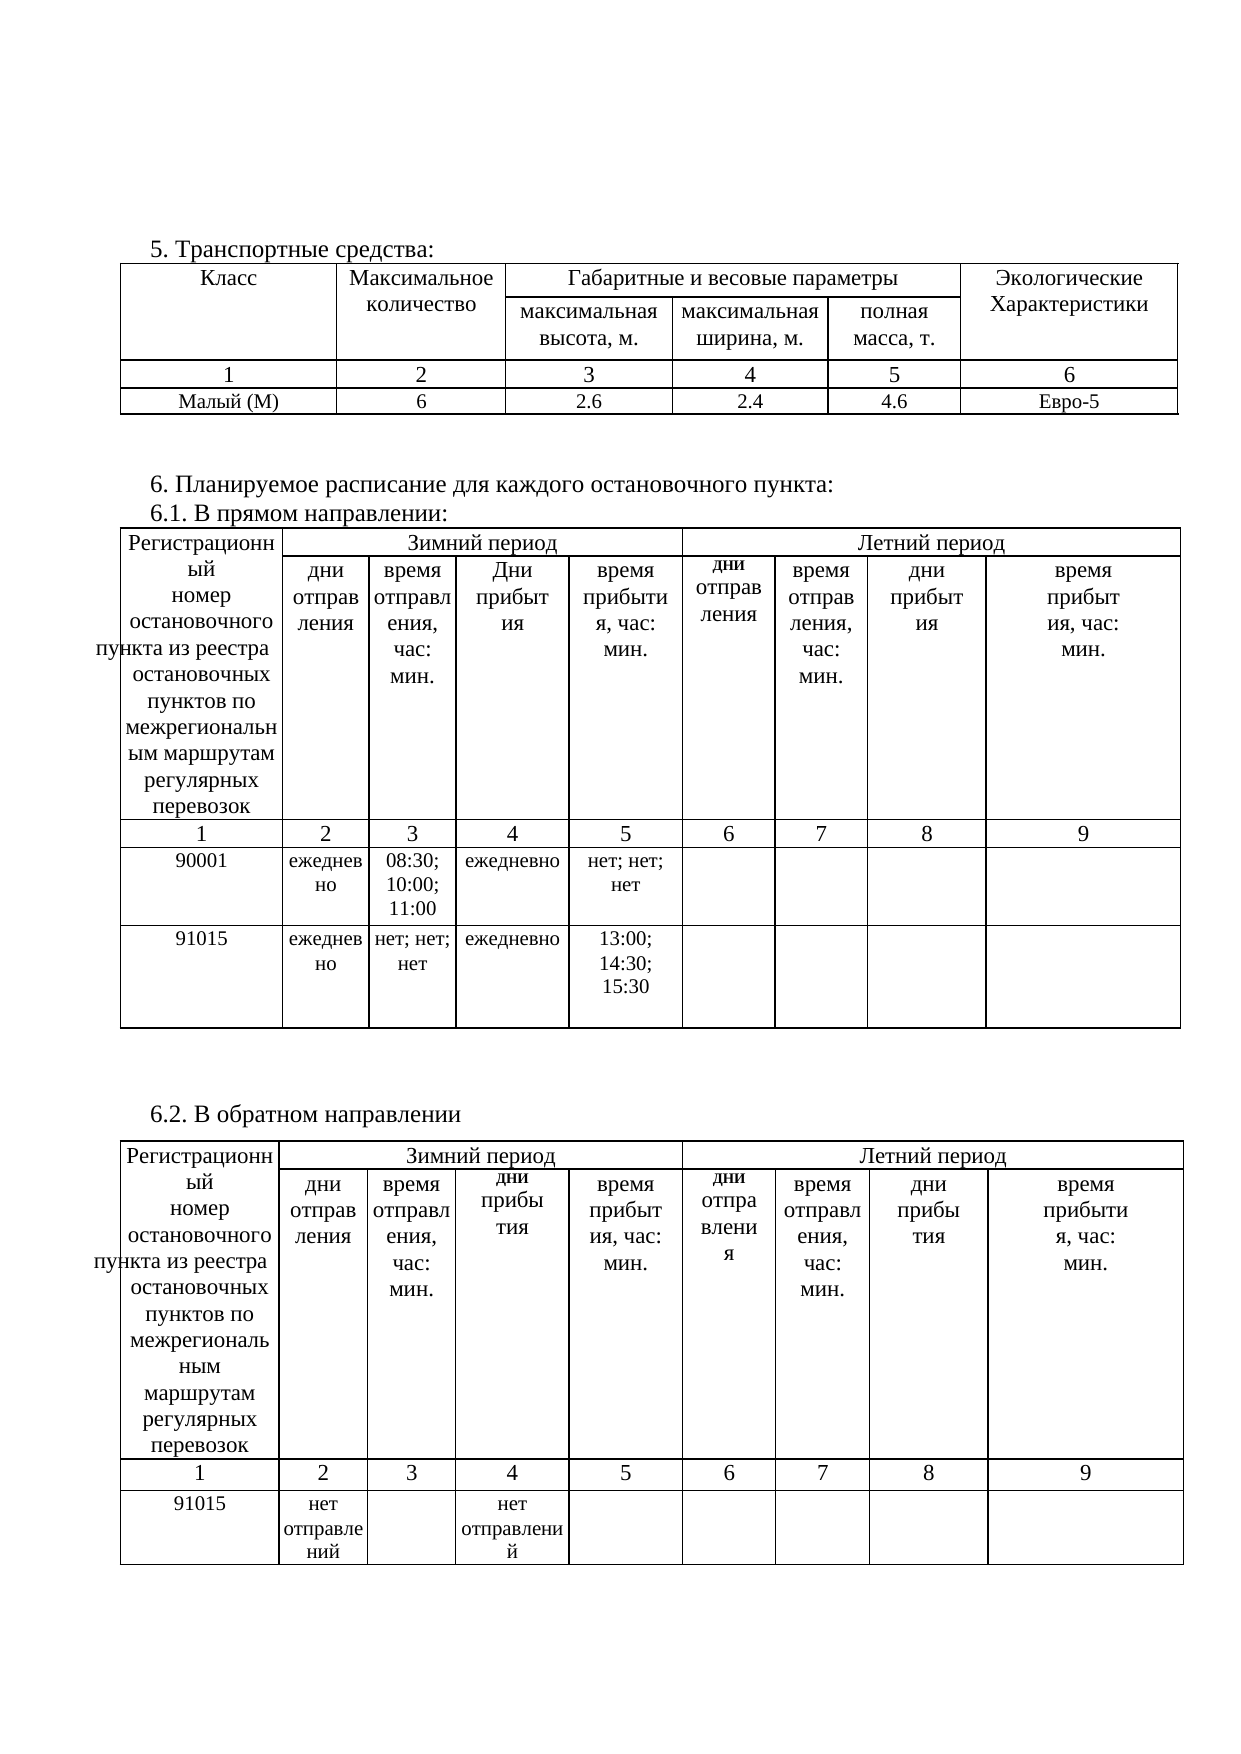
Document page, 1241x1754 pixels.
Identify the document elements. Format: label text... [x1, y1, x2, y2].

table_cell Евро-5 [961, 389, 1177, 413]
table_cell [776, 1491, 869, 1563]
table_cell 90001 [121, 848, 282, 925]
table_cell ежедневно [283, 848, 368, 925]
table_header Экологические Характеристики [961, 264, 1177, 359]
table_cell дни прибыт ия [868, 557, 985, 818]
table_cell 91015 [121, 1491, 278, 1563]
table_cell максимальная высота, м. [506, 298, 672, 359]
table_cell нет отправлений [280, 1491, 367, 1563]
table_cell полная масса, т. [829, 298, 960, 359]
table_header Летний период [683, 529, 1180, 555]
table_cell время отправ ления, час: мин. [776, 557, 867, 818]
table_cell [776, 848, 867, 925]
table_cell [570, 1491, 682, 1563]
table_cell 13:00; 14:30; 15:30 [570, 926, 682, 1027]
table_cell 8 [868, 820, 985, 846]
table_header Зимний период [280, 1142, 682, 1168]
table_cell 6 [961, 361, 1177, 387]
table_header Регистрационный номер остановочного пункта из реестра остановочных пунктов по межрегиональным маршрутам регулярных перевозок [121, 529, 282, 818]
table_cell [870, 1491, 987, 1563]
table_cell 8 [870, 1460, 987, 1490]
table_cell ежедневно [283, 926, 368, 1027]
table_cell нет отправлений [456, 1491, 568, 1563]
table_cell 1 [121, 820, 282, 846]
table_cell максимальная ширина, м. [673, 298, 827, 359]
table_cell [776, 926, 867, 1027]
table_cell время прибыти я, час: мин. [989, 1170, 1183, 1458]
table_cell 5 [570, 1460, 682, 1490]
table_cell ежедневно [457, 926, 568, 1027]
text 5. Транспортные средства: [150, 234, 1090, 263]
table_cell ДНИ отправ ления [683, 557, 774, 818]
table_cell дни отправ ления [283, 557, 368, 818]
table_cell 3 [506, 361, 672, 387]
table_cell время прибыти я, час: мин. [570, 557, 682, 818]
table_cell нет; нет; нет [570, 848, 682, 925]
table_cell ежедневно [457, 848, 568, 925]
table_cell время отправл ения, час: мин. [370, 557, 455, 818]
table_cell время прибыт ия, час: мин. [987, 557, 1180, 818]
table_cell Малый (М) [121, 389, 336, 413]
table_cell 7 [776, 820, 867, 846]
table_cell 6 [337, 389, 505, 413]
table_cell 6 [683, 820, 774, 846]
text 6. Планируемое расписание для каждого остановочного пункта: [150, 469, 1090, 498]
table_cell 9 [989, 1460, 1183, 1490]
table_cell 3 [370, 820, 455, 846]
table_cell 9 [987, 820, 1180, 846]
table_cell время отправл ения, час: мин. [776, 1170, 869, 1458]
table_cell 91015 [121, 926, 282, 1027]
table_cell дни прибы тия [870, 1170, 987, 1458]
table_cell дни отправ ления [280, 1170, 367, 1458]
table_cell [368, 1491, 455, 1563]
table_header Габаритные и весовые параметры [506, 264, 960, 296]
table_cell 2.4 [673, 389, 827, 413]
table_cell [987, 926, 1180, 1027]
table_cell [683, 848, 774, 925]
table_cell [683, 1491, 775, 1563]
table_cell 5 [570, 820, 682, 846]
table_header Максимальное количество [337, 264, 505, 359]
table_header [121, 1142, 278, 1458]
table_cell [987, 848, 1180, 925]
table_header Зимний период [283, 529, 682, 555]
table_cell 7 [776, 1460, 869, 1490]
table_cell нет; нет; нет [370, 926, 455, 1027]
text 6.2. В обратном направлении [150, 1099, 1090, 1128]
table_cell [989, 1491, 1183, 1563]
table_cell 6 [683, 1460, 775, 1490]
table_cell 1 [121, 361, 336, 387]
table_cell [683, 926, 774, 1027]
table_cell время прибыт ия, час: мин. [570, 1170, 682, 1458]
table_cell 4 [456, 1460, 568, 1490]
table_cell ДНИ отпра влени я [683, 1170, 775, 1458]
table_cell 08:30; 10:00; 11:00 [370, 848, 455, 925]
table_cell 2 [280, 1460, 367, 1490]
text 6.1. В прямом направлении: [150, 498, 1090, 527]
table_cell 2 [283, 820, 368, 846]
table_cell Дни прибыт ия [457, 557, 568, 818]
table_cell 1 [121, 1460, 278, 1490]
table_cell [868, 926, 985, 1027]
table_cell 2.6 [506, 389, 672, 413]
table_cell ДНИ прибы тия [456, 1170, 568, 1458]
table_cell 4 [457, 820, 568, 846]
table_cell [868, 848, 985, 925]
table_header Летний период [683, 1142, 1183, 1168]
table_header Класс [121, 264, 336, 359]
table_cell 4 [673, 361, 827, 387]
table_cell 4.6 [829, 389, 960, 413]
table_cell 5 [829, 361, 960, 387]
table_cell 3 [368, 1460, 455, 1490]
table_cell время отправл ения, час: мин. [368, 1170, 455, 1458]
table_cell 2 [337, 361, 505, 387]
